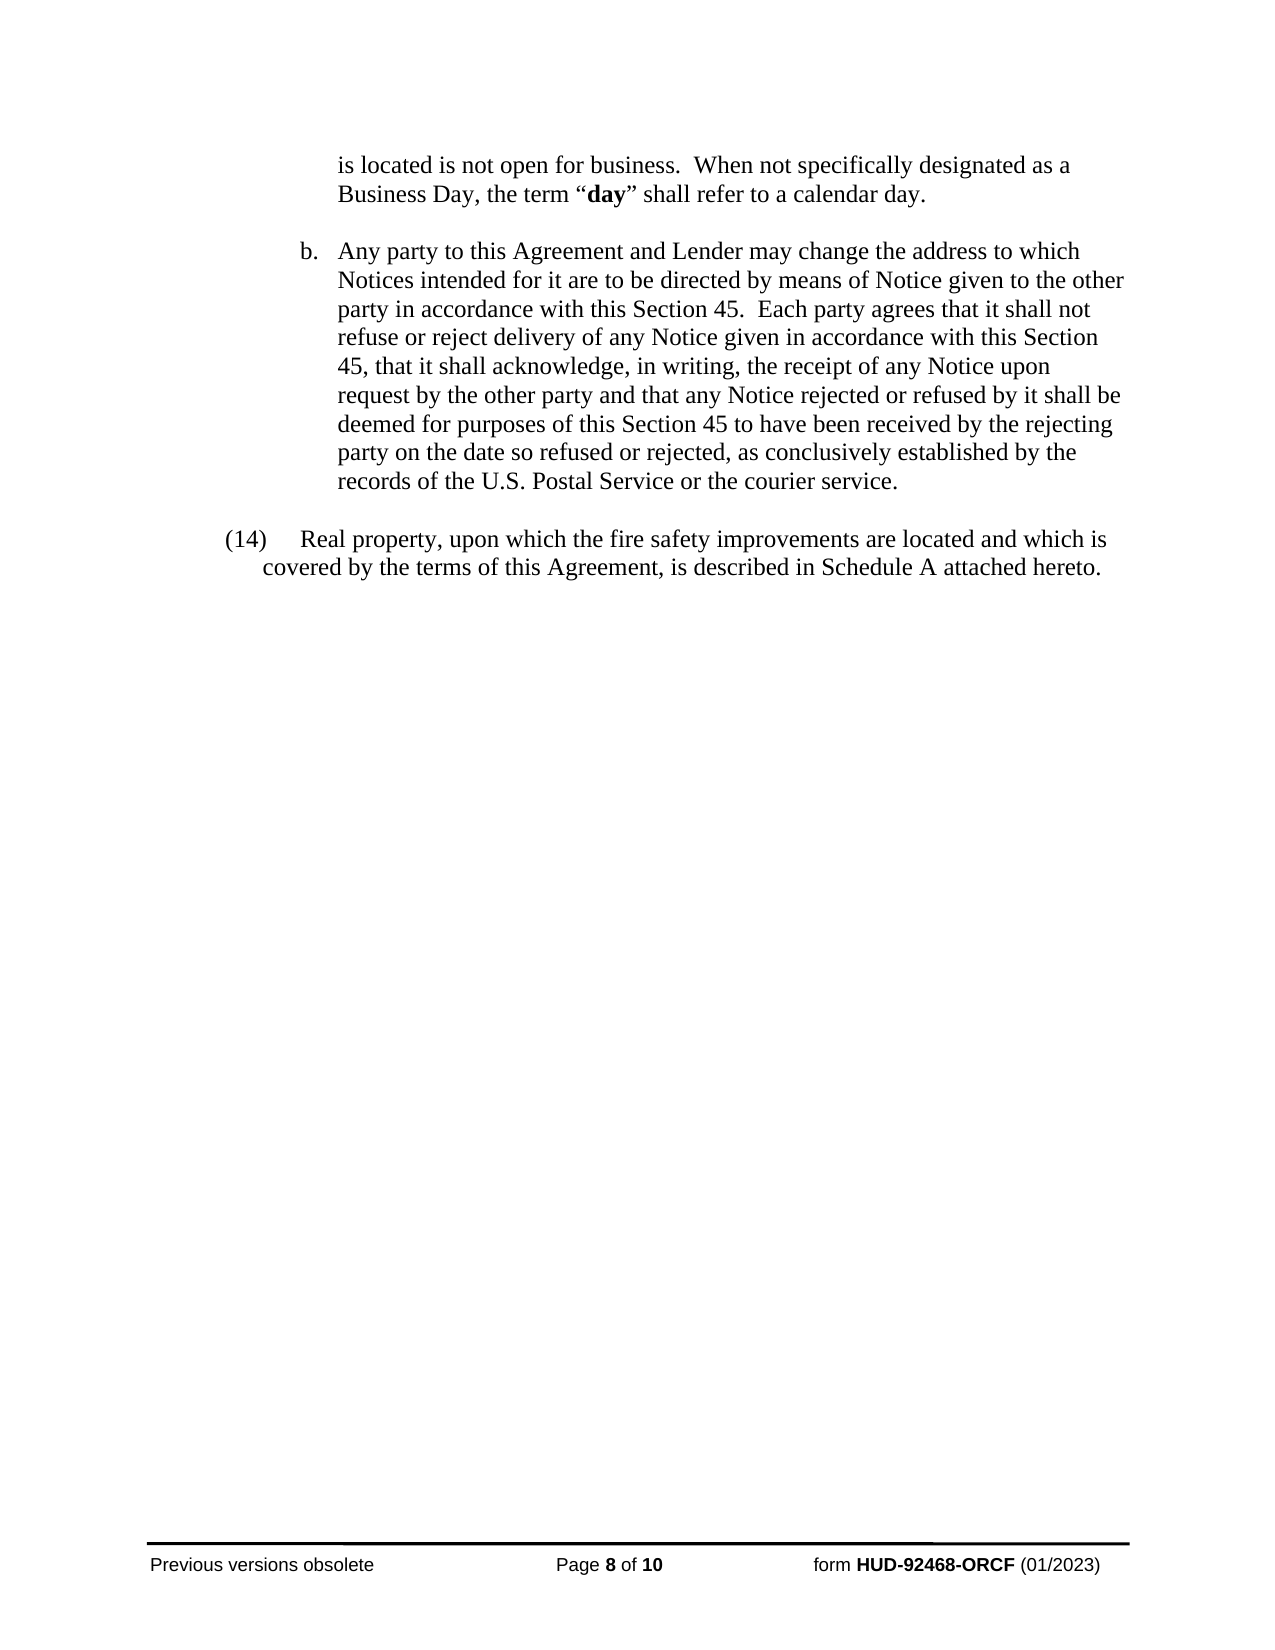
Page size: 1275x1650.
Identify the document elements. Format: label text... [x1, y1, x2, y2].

list Real property, upon which the fire safety improvements are located and which is covered by the terms of this Agreement, is described in Schedule A attached hereto. [225, 524, 1125, 581]
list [300, 150, 1125, 207]
list Any party to this Agreement and Lender may change the address to which Notices intended for it are to be directed by means of Notice given to the other party in accordance with this Section 45. Each party agrees that it shall not refuse or reject delivery of any Notice given in accordance with this Section 45, that it shall acknowledge, in writing, the receipt of any Notice upon request by the other party and that any Notice rejected or refused by it shall be deemed for purposes of this Section 45 to have been received by the rejecting party on the date so refused or rejected, as conclusively established by the records of the U.S. Postal Service or the courier service. [300, 236, 1125, 495]
